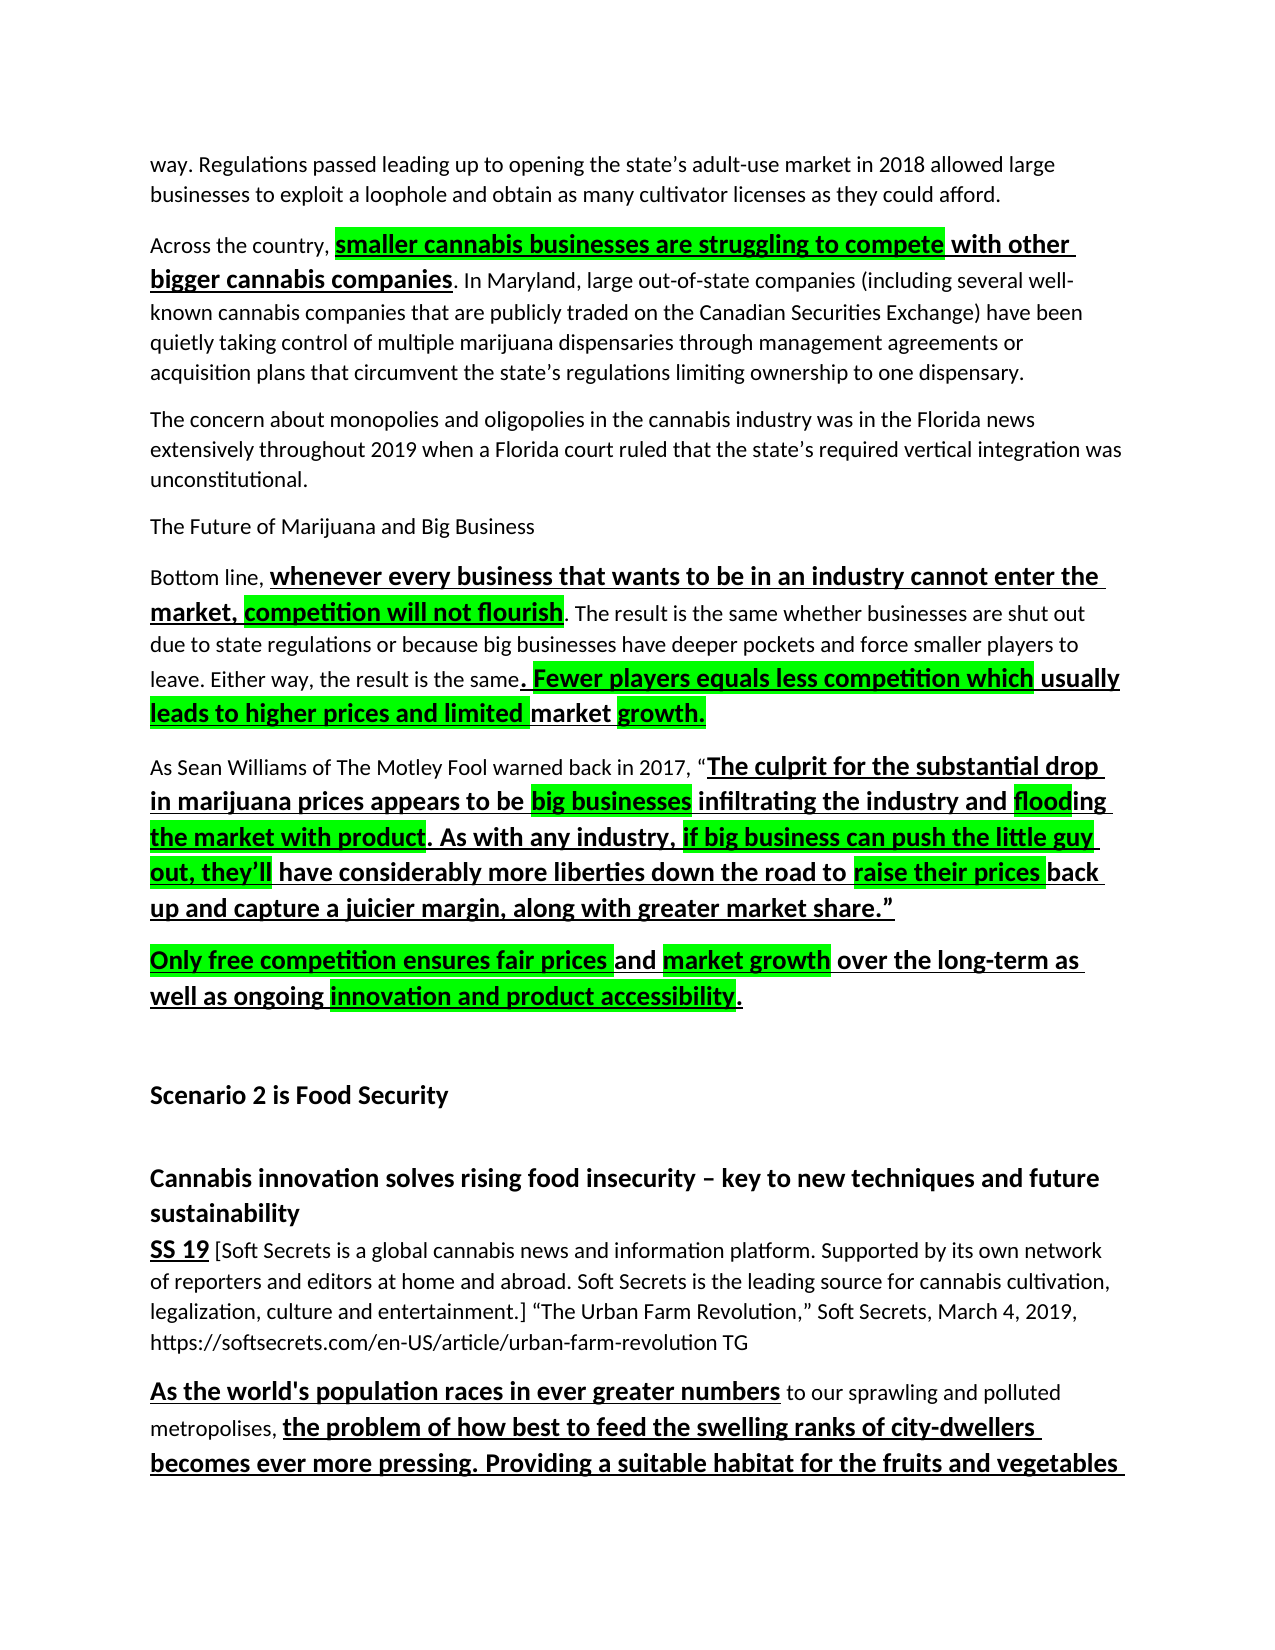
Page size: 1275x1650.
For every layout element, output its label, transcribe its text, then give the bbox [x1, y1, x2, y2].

text The concern about monopolies and oligopolies in the cannabis industry was in the Florida news extensively throughout 2019 when a Florida court ruled that the state’s required vertical integration was unconstitutional. [150, 405, 1125, 494]
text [150, 150, 1125, 208]
text As Sean Williams of The Motley Fool warned back in 2017, “The culprit for the substantial drop in marijuana prices appears to be big businesses infiltrating the industry and flooding the market with product. As with any industry, if big business can push the little guy out, they’ll have considerably more liberties down the road to raise their prices back up and capture a juicier margin, along with greater market share.” [150, 749, 1125, 924]
text Across the country, smaller cannabis businesses are struggling to compete with other bigger cannabis companies. In Maryland, large out-of-state companies (including several well-known cannabis companies that are publicly traded on the Canadian Securities Exchange) have been quietly taking control of multiple marijuana dispensaries through management agreements or acquisition plans that circumvent the state’s regulations limiting ownership to one dispensary. [150, 227, 1125, 386]
text The Future of Marijuana and Big Business [150, 512, 1125, 541]
subtitle Cannabis innovation solves rising food insecurity – key to new techniques and future sustainability [150, 1161, 1125, 1229]
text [150, 1374, 1125, 1474]
text Bottom line, whenever every business that wants to be in an industry cannot enter the market, competition will not flourish. The result is the same whether businesses are shut out due to state regulations or because big businesses have deeper pockets and force smaller players to leave. Either way, the result is the same. Fewer players equals less competition which usually leads to higher prices and limited market growth. [150, 559, 1125, 729]
text Only free competition ensures fair prices and market growth over the long-term as well as ongoing innovation and product accessibility. [150, 943, 1125, 1012]
text SS 19 [Soft Secrets is a global cannabis news and information platform. Supported by its own network of reporters and editors at home and abroad. Soft Secrets is the leading source for cannabis cultivation, legalization, culture and entertainment.] “The Urban Farm Revolution,” Soft Secrets, March 4, 2019, https://softsecrets.com/en-US/article/urban-farm-revolution TG [150, 1232, 1125, 1356]
subtitle Scenario 2 is Food Security [150, 1078, 1125, 1111]
